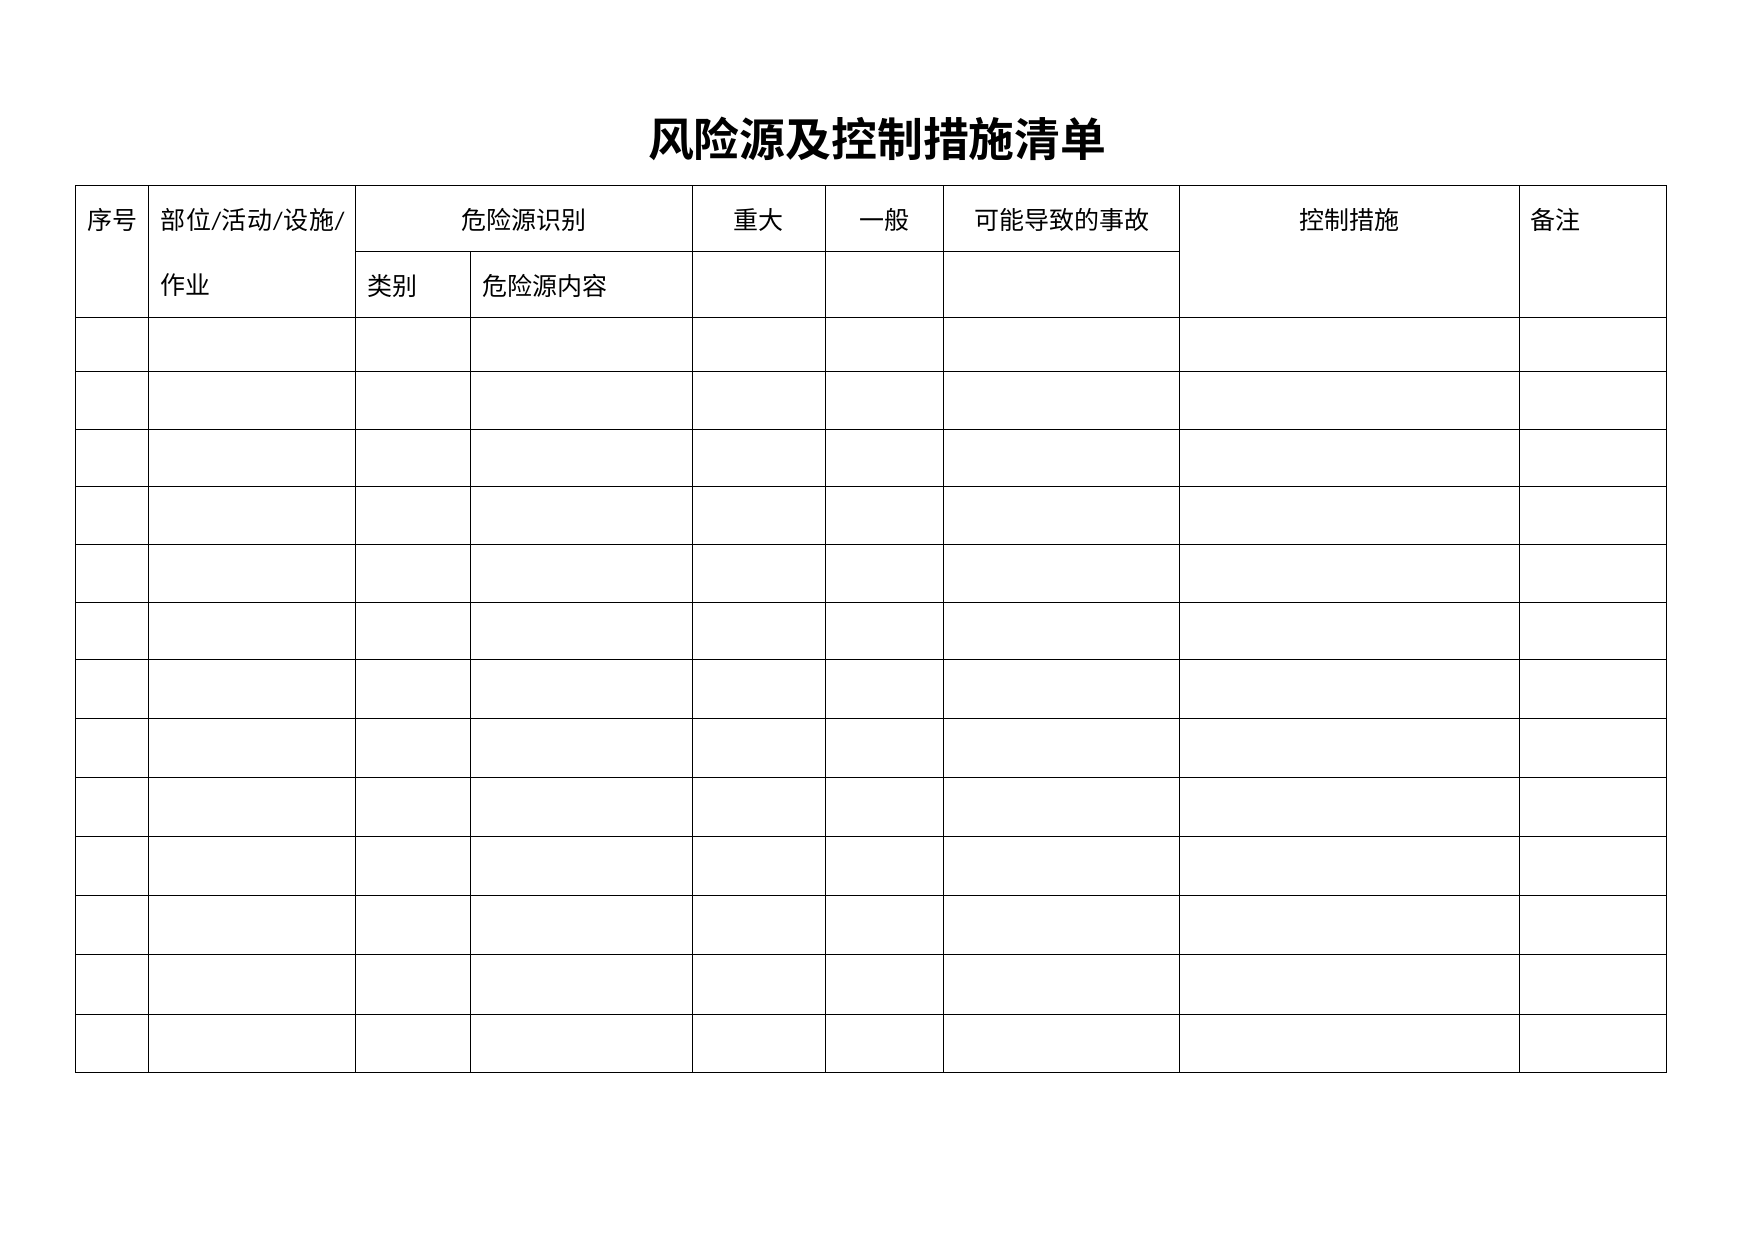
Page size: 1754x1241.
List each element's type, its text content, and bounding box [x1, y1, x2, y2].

table_cell [826, 487, 943, 544]
table_cell [1520, 487, 1666, 544]
table_cell [76, 603, 148, 659]
table_cell [471, 603, 692, 659]
table_cell [1180, 955, 1519, 1013]
table_cell [149, 896, 355, 954]
table_cell [149, 719, 355, 777]
table_cell [944, 778, 1179, 836]
table_cell [1520, 545, 1666, 602]
table_cell [471, 487, 692, 544]
table_cell [149, 603, 355, 659]
table_header 重大 [693, 186, 825, 251]
table_cell [356, 778, 470, 836]
table_cell [1520, 318, 1666, 371]
table_cell [471, 545, 692, 602]
table_cell [944, 545, 1179, 602]
table_cell [693, 660, 825, 718]
table_cell [693, 545, 825, 602]
table_cell [76, 955, 148, 1013]
table_cell [76, 837, 148, 895]
table_cell [149, 430, 355, 486]
table_cell [1520, 372, 1666, 429]
table_cell [471, 318, 692, 371]
table_cell [693, 896, 825, 954]
table_cell [944, 487, 1179, 544]
table_cell [149, 318, 355, 371]
table_cell [944, 318, 1179, 371]
table_cell [76, 372, 148, 429]
table_cell [76, 896, 148, 954]
table_cell [471, 955, 692, 1013]
table_cell [1520, 837, 1666, 895]
table_cell [356, 719, 470, 777]
table_header 可能导致的事故 [944, 186, 1179, 251]
table_cell [1520, 955, 1666, 1013]
table_cell [944, 660, 1179, 718]
table_cell [76, 660, 148, 718]
table_cell [76, 545, 148, 602]
table_cell [356, 318, 470, 371]
table_cell [1180, 1015, 1519, 1072]
table_cell [944, 837, 1179, 895]
table_cell [471, 896, 692, 954]
table_cell [944, 252, 1179, 317]
table_cell [826, 778, 943, 836]
table_cell [826, 837, 943, 895]
table_cell [693, 955, 825, 1013]
table_cell [76, 487, 148, 544]
table_cell [693, 837, 825, 895]
table_cell [826, 372, 943, 429]
table_cell [76, 430, 148, 486]
table_header 部位/活动/设施/作业 [149, 186, 355, 317]
table_cell [1180, 660, 1519, 718]
table_cell [1180, 372, 1519, 429]
table_cell [693, 603, 825, 659]
table_cell [149, 837, 355, 895]
table_cell [826, 603, 943, 659]
table_cell [149, 955, 355, 1013]
table_cell 危险源内容 [471, 252, 692, 317]
table_cell [149, 660, 355, 718]
table_cell [356, 955, 470, 1013]
table_cell [693, 1015, 825, 1072]
table_header 备注 [1520, 186, 1666, 317]
table_cell [1520, 1015, 1666, 1072]
table_cell [356, 487, 470, 544]
table_cell [1180, 318, 1519, 371]
table_cell [693, 778, 825, 836]
table_header 序号 [76, 186, 148, 317]
table_cell [1520, 778, 1666, 836]
table_cell [944, 603, 1179, 659]
table_cell [76, 1015, 148, 1072]
table_cell [1520, 660, 1666, 718]
table_cell [944, 896, 1179, 954]
table_cell [826, 1015, 943, 1072]
table_cell [76, 318, 148, 371]
table_cell [471, 778, 692, 836]
table_cell [76, 778, 148, 836]
table_cell [149, 372, 355, 429]
table_cell [826, 430, 943, 486]
table_cell [1520, 719, 1666, 777]
table_cell [356, 896, 470, 954]
table_cell [944, 719, 1179, 777]
table_cell [1180, 487, 1519, 544]
table_cell [826, 896, 943, 954]
table_header 危险源识别 [356, 186, 692, 251]
table_cell [356, 545, 470, 602]
table_cell [149, 545, 355, 602]
table_cell [1180, 896, 1519, 954]
table_cell [471, 372, 692, 429]
table_header 控制措施 [1180, 186, 1519, 317]
table_cell [693, 430, 825, 486]
table_cell [471, 660, 692, 718]
table_cell [1180, 778, 1519, 836]
table_cell [149, 778, 355, 836]
table_cell [471, 837, 692, 895]
table_cell [471, 1015, 692, 1072]
table_cell [944, 955, 1179, 1013]
table_cell [1180, 545, 1519, 602]
table_cell [149, 487, 355, 544]
table_cell [944, 1015, 1179, 1072]
text 风险源及控制措施清单 [75, 87, 1679, 185]
table_cell 类别 [356, 252, 470, 317]
table_cell [1180, 837, 1519, 895]
table_cell [1180, 719, 1519, 777]
table_cell [944, 430, 1179, 486]
table_cell [356, 430, 470, 486]
table_cell [826, 955, 943, 1013]
table_cell [1520, 430, 1666, 486]
table_cell [471, 719, 692, 777]
table_cell [826, 318, 943, 371]
table_cell [693, 372, 825, 429]
table_cell [826, 719, 943, 777]
table_cell [356, 372, 470, 429]
table_cell [693, 719, 825, 777]
table_cell [356, 1015, 470, 1072]
table_cell [826, 252, 943, 317]
table_cell [693, 318, 825, 371]
table_cell [826, 660, 943, 718]
table_header 一般 [826, 186, 943, 251]
table_cell [356, 837, 470, 895]
table_cell [693, 252, 825, 317]
table_cell [356, 660, 470, 718]
table_cell [471, 430, 692, 486]
table_cell [149, 1015, 355, 1072]
table_cell [1180, 430, 1519, 486]
table_cell [76, 719, 148, 777]
table_cell [826, 545, 943, 602]
table_cell [693, 487, 825, 544]
table_cell [1180, 603, 1519, 659]
table_cell [356, 603, 470, 659]
table_cell [1520, 603, 1666, 659]
table_cell [1520, 896, 1666, 954]
table_cell [944, 372, 1179, 429]
